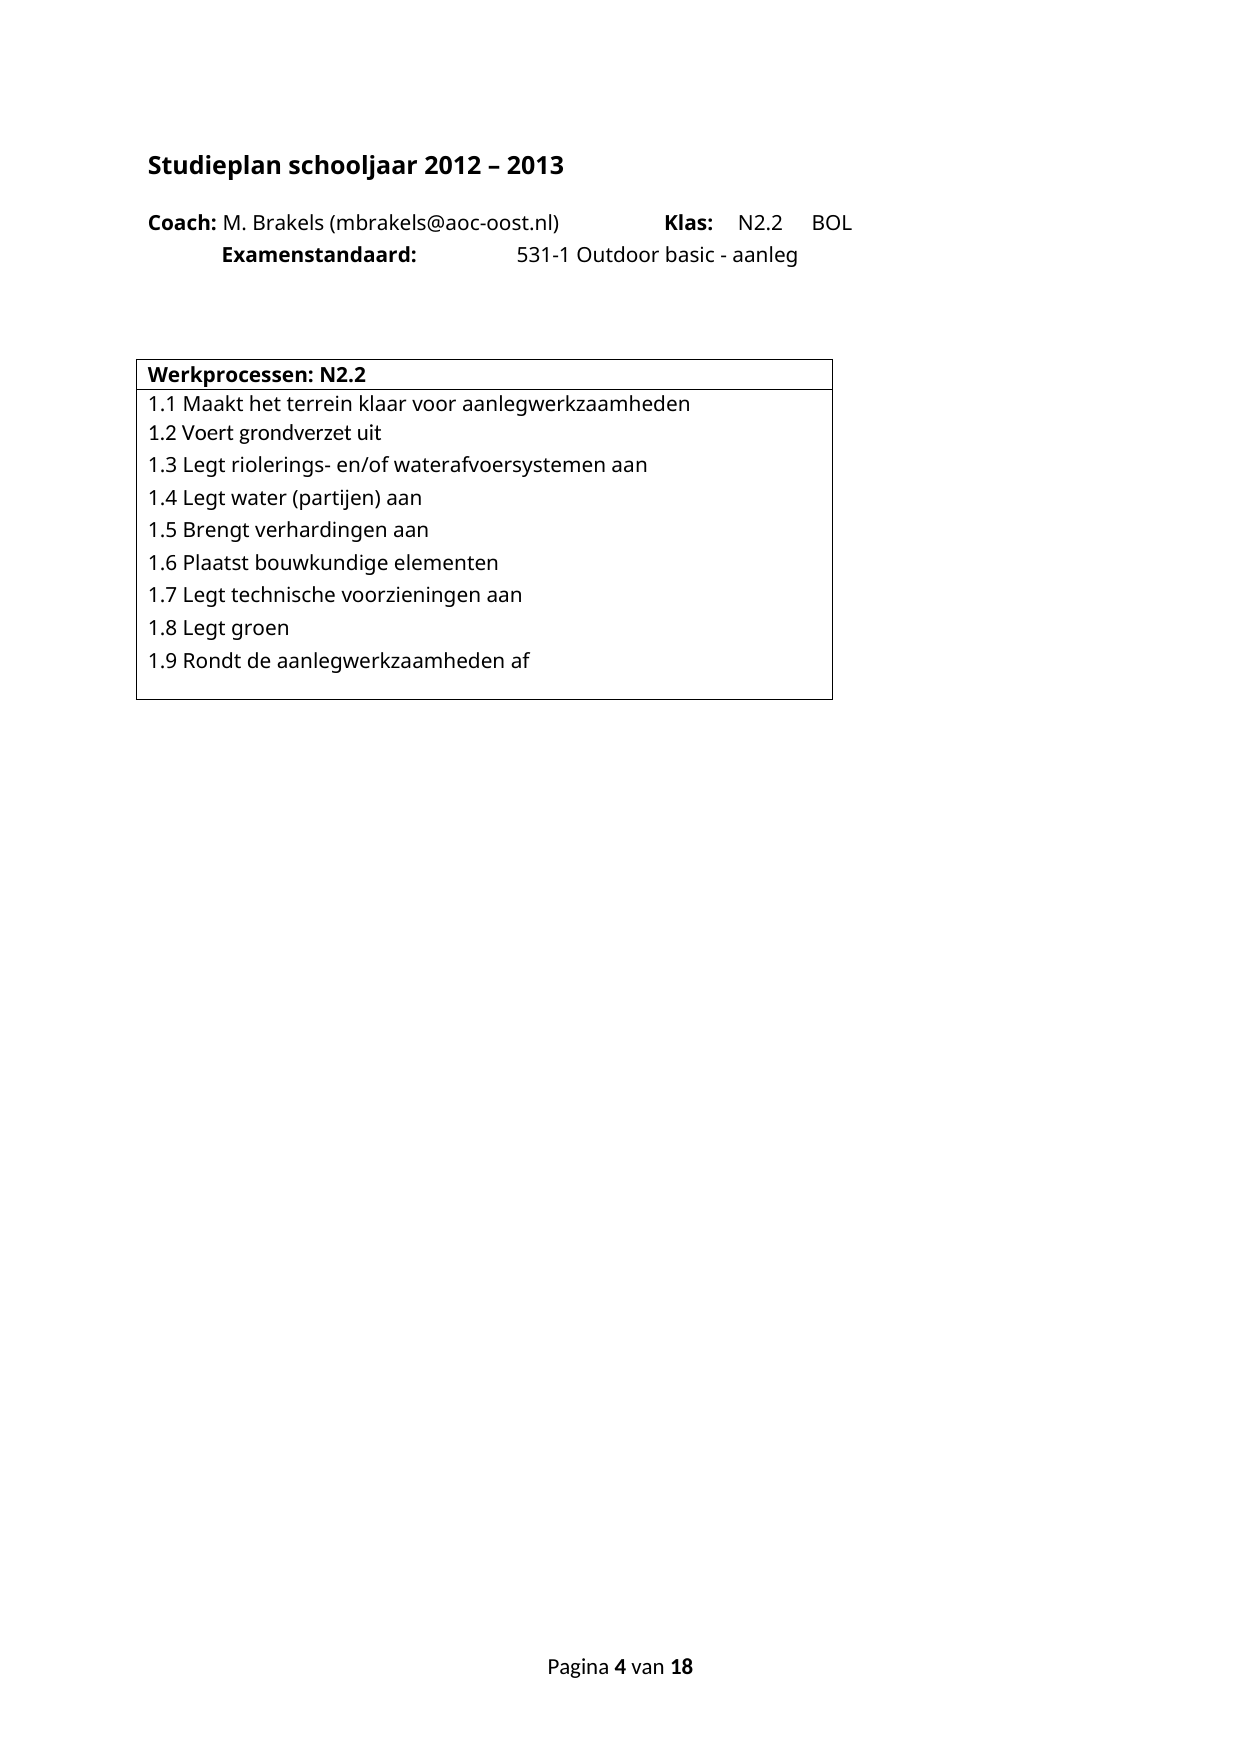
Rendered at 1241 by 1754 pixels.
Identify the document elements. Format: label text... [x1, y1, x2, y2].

table_header Werkprocessen: N2.2 [137, 360, 832, 388]
text Studieplan schooljaar 2012 – 2013 [148, 148, 1092, 182]
table_cell 1.1 Maakt het terrein klaar voor aanlegwerkzaamheden 1.2 Voert grondverzet uit 1.3 Legt riolerings- en/of waterafvoersystemen aan 1.4 Legt water (partijen) aan 1.5 Brengt verhardingen aan 1.6 Plaatst bouwkundige elementen 1.7 Legt technische voorzieningen aan 1.8 Legt groen 1.9 Rondt de aanlegwerkzaamheden af [137, 390, 832, 699]
text Coach: M. Brakels (mbrakels@aoc-oost.nl) Klas: N2.2 BOL Examenstandaard: 531-1 Outdoor basic - aanleg [148, 208, 1092, 334]
